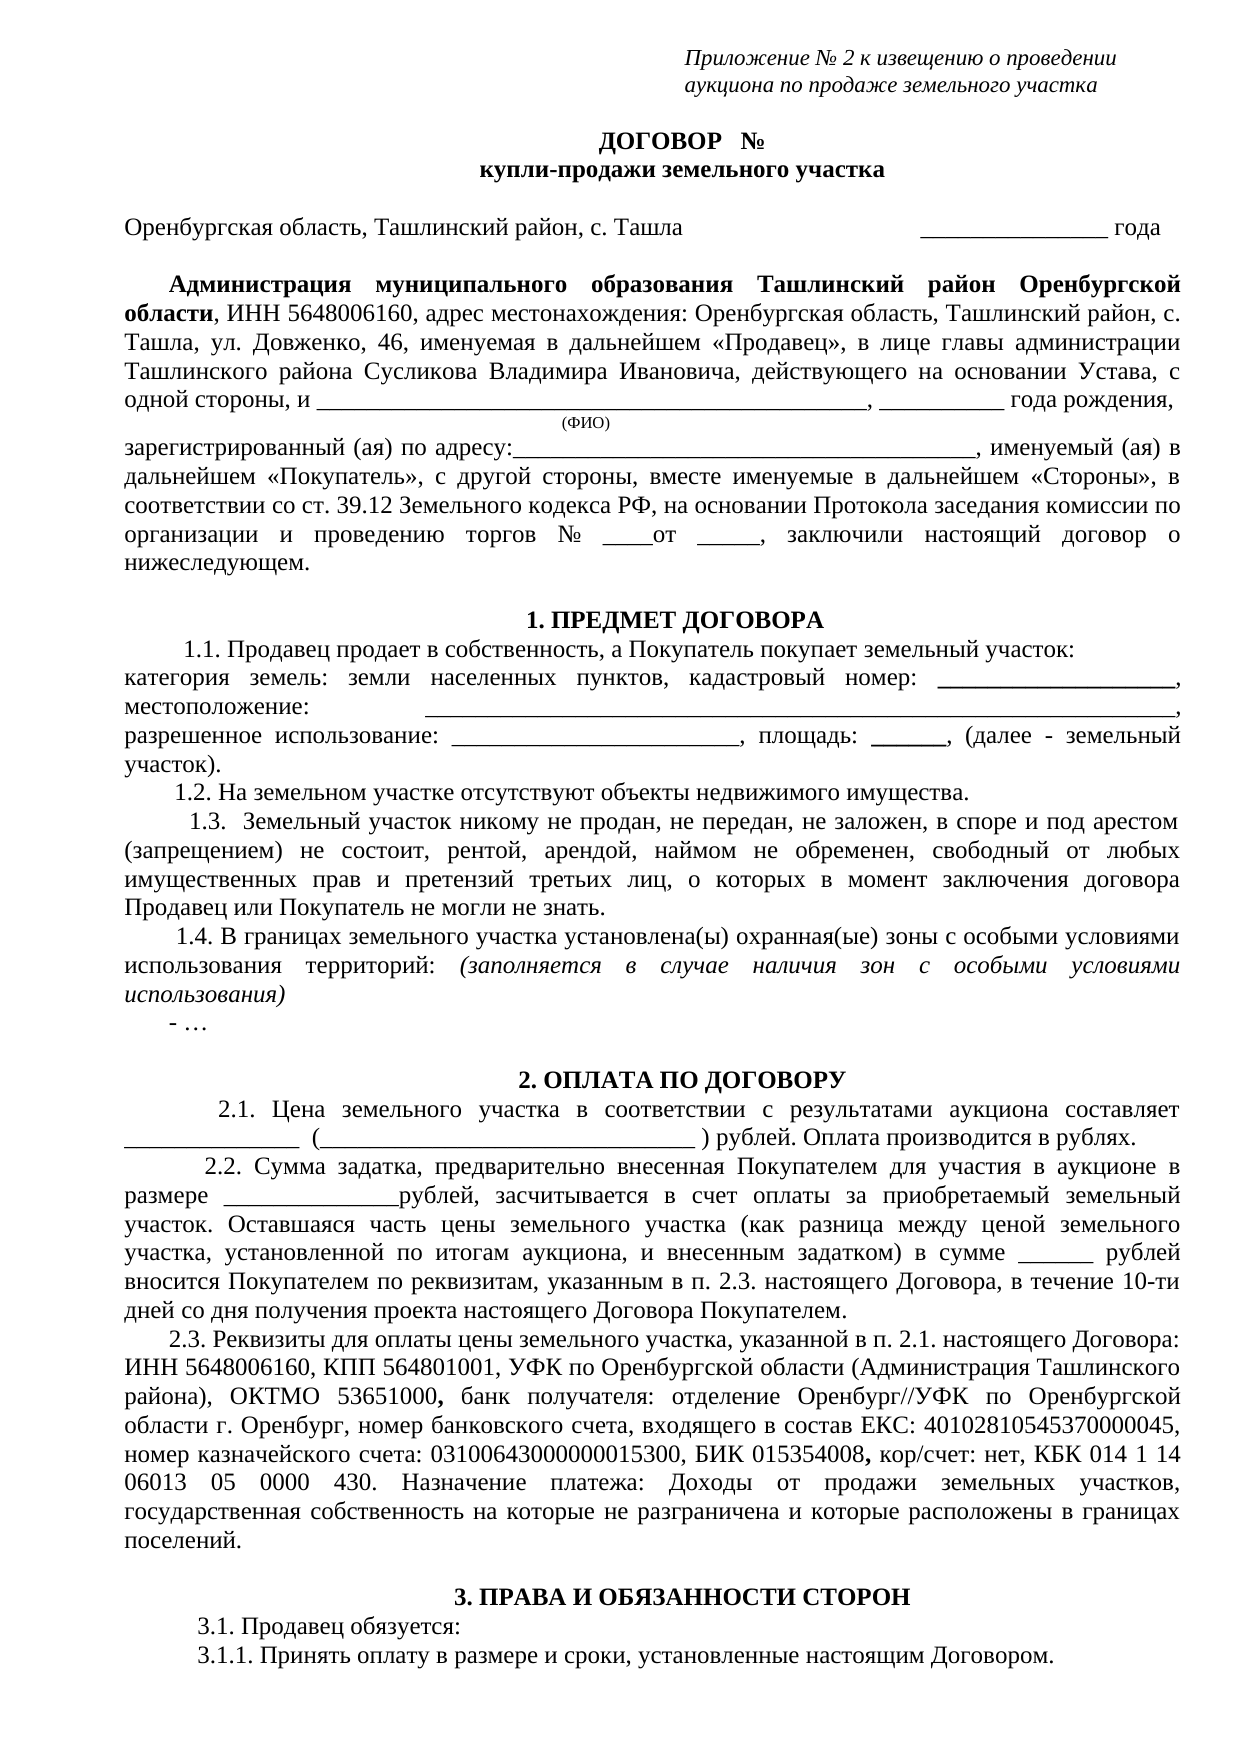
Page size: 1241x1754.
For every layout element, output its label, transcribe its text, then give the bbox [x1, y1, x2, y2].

text Приложение № 2 к извещению о проведении [124, 44, 1181, 71]
text 1.4. В границах земельного участка установлена(ы) охранная(ые) зоны с особыми условиями использования территорий: (заполняется в случае наличия зон с особыми условиями использования) [124, 921, 1181, 1007]
text ДОГОВОР № [124, 126, 1181, 154]
text 3.1. Продавец обязуется: [124, 1611, 1181, 1640]
text 2.3. Реквизиты для оплаты цены земельного участка, указанной в п. 2.1. настоящего Договора: [124, 1324, 1181, 1352]
text категория земель: земли населенных пунктов, кадастровый номер: ___________________, местоположение: ____________________________________________________________, разрешенное использование: _______________________, площадь: ______, (далее - земельный участок). [124, 662, 1181, 777]
text - … [124, 1007, 1181, 1036]
text 1.3. Земельный участок никому не продан, не передан, не заложен, в споре и под арестом (запрещением) не состоит, рентой, арендой, наймом не обременен, свободный от любых имущественных прав и претензий третьих лиц, о которых в момент заключения договора Продавец или Покупатель не могли не знать. [124, 806, 1181, 921]
text 1. ПРЕДМЕТ ДОГОВОРА [124, 605, 1181, 634]
text 1.1. Продавец продает в собственность, а Покупатель покупает земельный участок: [124, 634, 1181, 662]
text 2.1. Цена земельного участка в соответствии с результатами аукциона составляет ______________ (______________________________ ) рублей. Оплата производится в рублях. [124, 1094, 1181, 1151]
text ИНН 5648006160, КПП 564801001, УФК по Оренбургской области (Администрация Ташлинского района), ОКТМО 53651000, банк получателя: отделение Оренбург//УФК по Оренбургской области г. Оренбург, номер банковского счета, входящего в состав ЕКС: 40102810545370000045, номер казначейского счета: 03100643000000015300, БИК 015354008, кор/счет: нет, КБК 014 1 14 06013 05 0000 430. Назначение платежа: Доходы от продажи земельных участков, государственная собственность на которые не разграничена и которые расположены в границах поселений. [124, 1352, 1181, 1554]
text Администрация муниципального образования Ташлинский район Оренбургской области, ИНН 5648006160, адрес местонахождения: Оренбургская область, Ташлинский район, с. Ташла, ул. Довженко, 46, именуемая в дальнейшем «Продавец», в лице главы администрации Ташлинского района Сусликова Владимира Ивановича, действующего на основании Устава, с одной стороны, и ____________________________________________, __________ года рождения, [124, 269, 1181, 413]
text аукциона по продаже земельного участка [124, 71, 1181, 97]
text 2. ОПЛАТА ПО ДОГОВОРУ [124, 1065, 1181, 1094]
text (ФИО) [124, 413, 1181, 432]
text 3.1.1. Принять оплату в размере и сроки, установленные настоящим Договором. [124, 1640, 1181, 1669]
text Оренбургская область, Ташлинский район, с. Ташла _______________ года [124, 212, 1181, 241]
text 1.2. На земельном участке отсутствуют объекты недвижимого имущества. [124, 777, 1181, 806]
text 2.2. Сумма задатка, предварительно внесенная Покупателем для участия в аукционе в размере ______________рублей, засчитывается в счет оплаты за приобретаемый земельный участок. Оставшаяся часть цены земельного участка (как разница между ценой земельного участка, установленной по итогам аукциона, и внесенным задатком) в сумме ______ рублей вносится Покупателем по реквизитам, указанным в п. 2.3. настоящего Договора, в течение 10-ти дней со дня получения проекта настоящего Договора Покупателем. [124, 1151, 1181, 1324]
text зарегистрированный (ая) по адресу:_____________________________________, именуемый (ая) в дальнейшем «Покупатель», с другой стороны, вместе именуемые в дальнейшем «Стороны», в соответствии со ст. 39.12 Земельного кодекса РФ, на основании Протокола заседания комиссии по организации и проведению торгов № ____от _____, заключили настоящий договор о нижеследующем. [124, 432, 1181, 576]
text 3. ПРАВА И ОБЯЗАННОСТИ СТОРОН [124, 1582, 1181, 1611]
text купли-продажи земельного участка [124, 154, 1181, 183]
